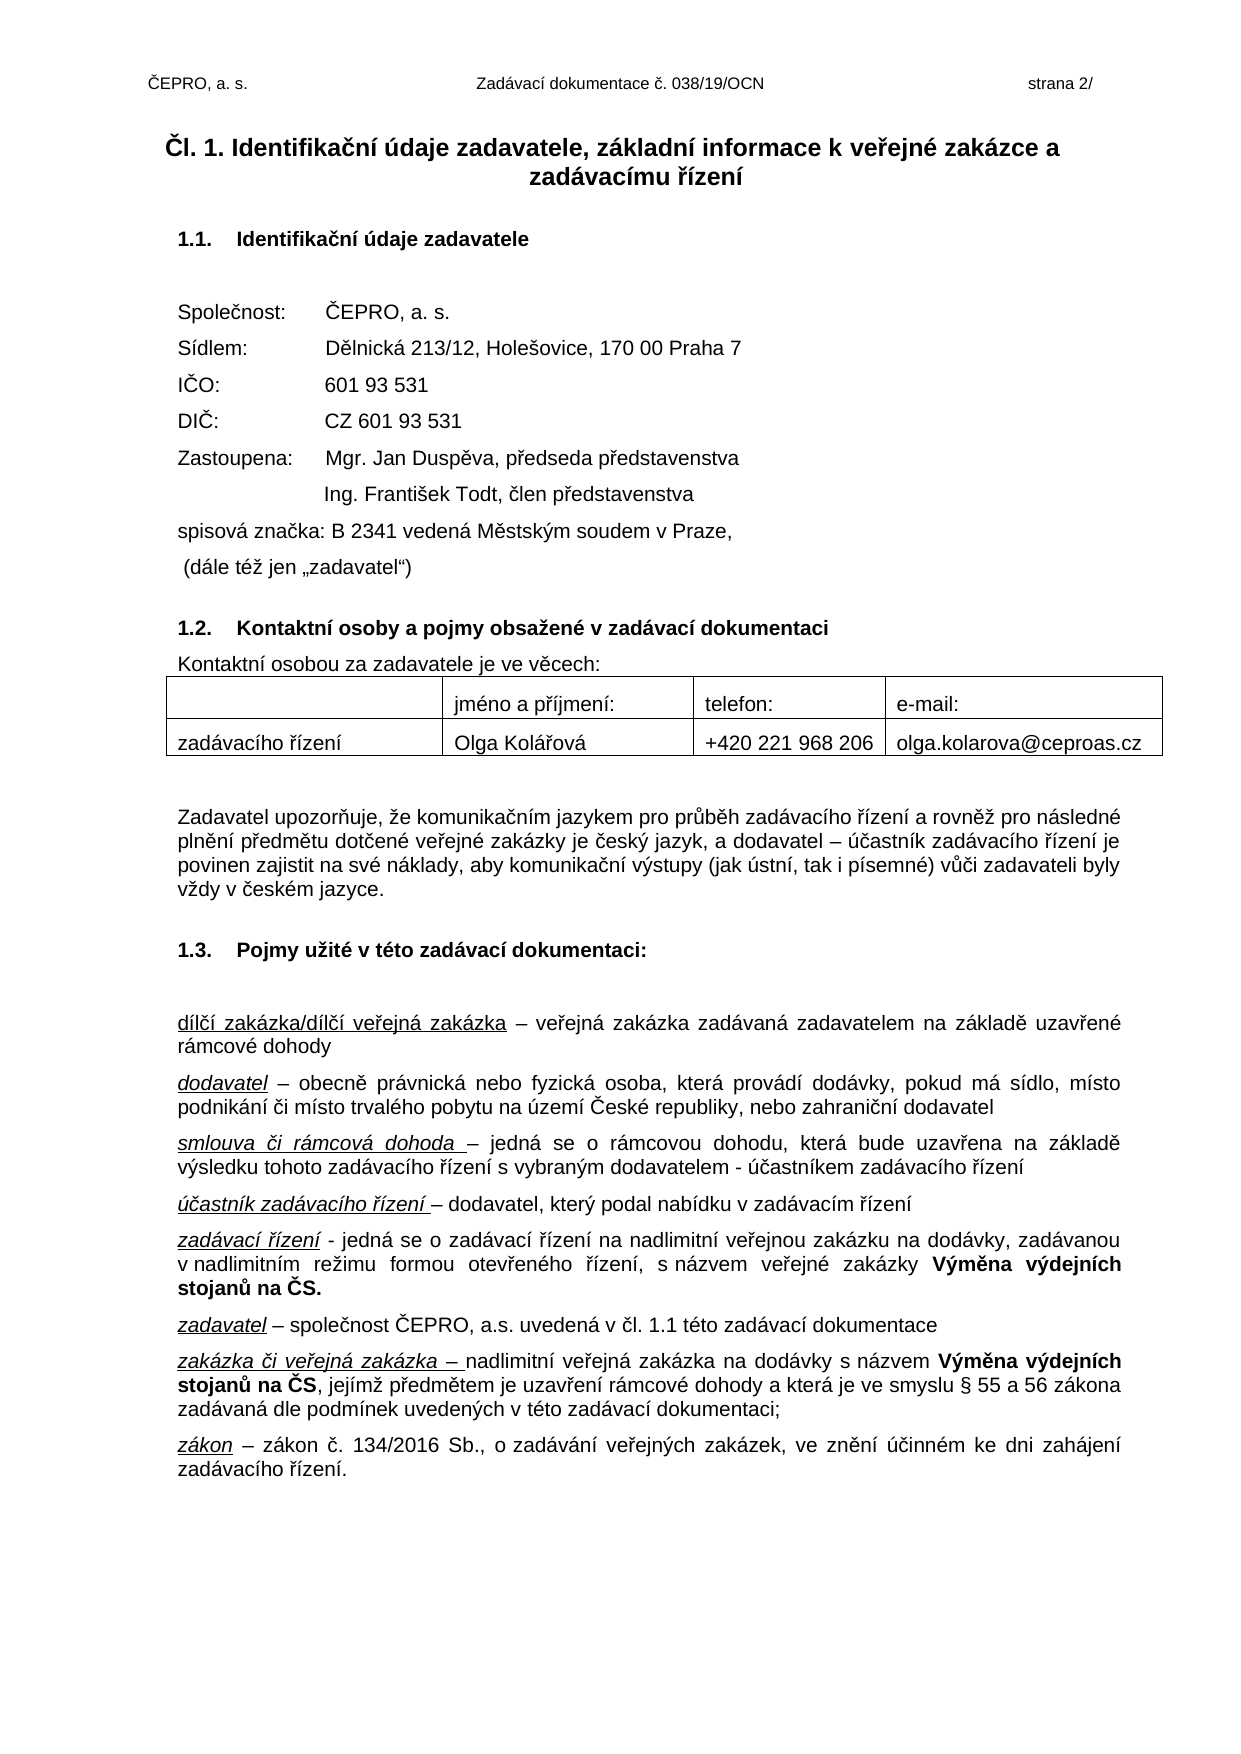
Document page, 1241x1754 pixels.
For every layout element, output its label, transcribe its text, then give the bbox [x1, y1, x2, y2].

text zakázka či veřejná zakázka – nadlimitní veřejná zakázka na dodávky s názvem Výměna výdejních stojanů na ČS, jejímž předmětem je uzavření rámcové dohody a která je ve smyslu § 55 a 56 zákona zadávaná dle podmínek uvedených v této zadávací dokumentaci; [177, 1349, 1122, 1421]
text DIČ: CZ 601 93 531 [177, 409, 1122, 433]
table_cell Olga Kolářová [443, 719, 693, 755]
text dílčí zakázka/dílčí veřejná zakázka – veřejná zakázka zadávaná zadavatelem na základě uzavřené rámcové dohody [177, 1010, 1122, 1058]
text IČO: 601 93 531 [177, 373, 1122, 397]
text Zadavatel upozorňuje, že komunikačním jazykem pro průběh zadávacího řízení a rovněž pro následné plnění předmětu dotčené veřejné zakázky je český jazyk, a dodavatel – účastník zadávacího řízení je povinen zajistit na své náklady, aby komunikační výstupy (jak ústní, tak i písemné) vůči zadavateli byly vždy v českém jazyce. [177, 805, 1122, 901]
list Pojmy užité v této zadávací dokumentaci: [177, 937, 1122, 961]
table_cell olga.kolarova@ceproas.cz [886, 719, 1162, 755]
table_cell +420 221 968 206 [694, 719, 885, 755]
table_header e-mail: [886, 677, 1162, 718]
table_cell zadávacího řízení [167, 719, 442, 755]
text spisová značka: B 2341 vedená Městským soudem v Praze, [177, 518, 1122, 542]
text Identifikační údaje zadavatele, základní informace k veřejné zakázce a zadávacímu řízení [102, 133, 1122, 190]
text zákon – zákon č. 134/2016 Sb., o zadávání veřejných zakázek, ve znění účinném ke dni zahájení zadávacího řízení. [177, 1433, 1122, 1481]
list Identifikační údaje zadavatele [177, 227, 1122, 251]
text Kontaktní osobou za zadavatele je ve věcech: [177, 652, 1122, 676]
text Sídlem: Dělnická 213/12, Holešovice, 170 00 Praha 7 [177, 336, 1122, 360]
text dodavatel – obecně právnická nebo fyzická osoba, která provádí dodávky, pokud má sídlo, místo podnikání či místo trvalého pobytu na území České republiky, nebo zahraniční dodavatel [177, 1071, 1122, 1119]
table_header jméno a příjmení: [443, 677, 693, 718]
text zadavatel – společnost ČEPRO, a.s. uvedená v čl. 1.1 této zadávací dokumentace [177, 1312, 1122, 1336]
table_header telefon: [694, 677, 885, 718]
text Ing. František Todt, člen představenstva [177, 482, 1122, 506]
text Společnost: ČEPRO, a. s. [177, 300, 1122, 324]
text Zastoupena: Mgr. Jan Duspěva, předseda představenstva [177, 446, 1122, 469]
text zadávací řízení - jedná se o zadávací řízení na nadlimitní veřejnou zakázku na dodávky, zadávanou v nadlimitním režimu formou otevřeného řízení, s názvem veřejné zakázky Výměna výdejních stojanů na ČS. [177, 1228, 1122, 1300]
text účastník zadávacího řízení – dodavatel, který podal nabídku v zadávacím řízení [177, 1192, 1122, 1216]
text (dále též jen „zadavatel“) [177, 555, 1122, 579]
text smlouva či rámcová dohoda – jedná se o rámcovou dohodu, která bude uzavřena na základě výsledku tohoto zadávacího řízení s vybraným dodavatelem - účastníkem zadávacího řízení [177, 1131, 1122, 1179]
table_header [167, 677, 442, 718]
list Kontaktní osoby a pojmy obsažené v zadávací dokumentaci [177, 615, 1122, 639]
